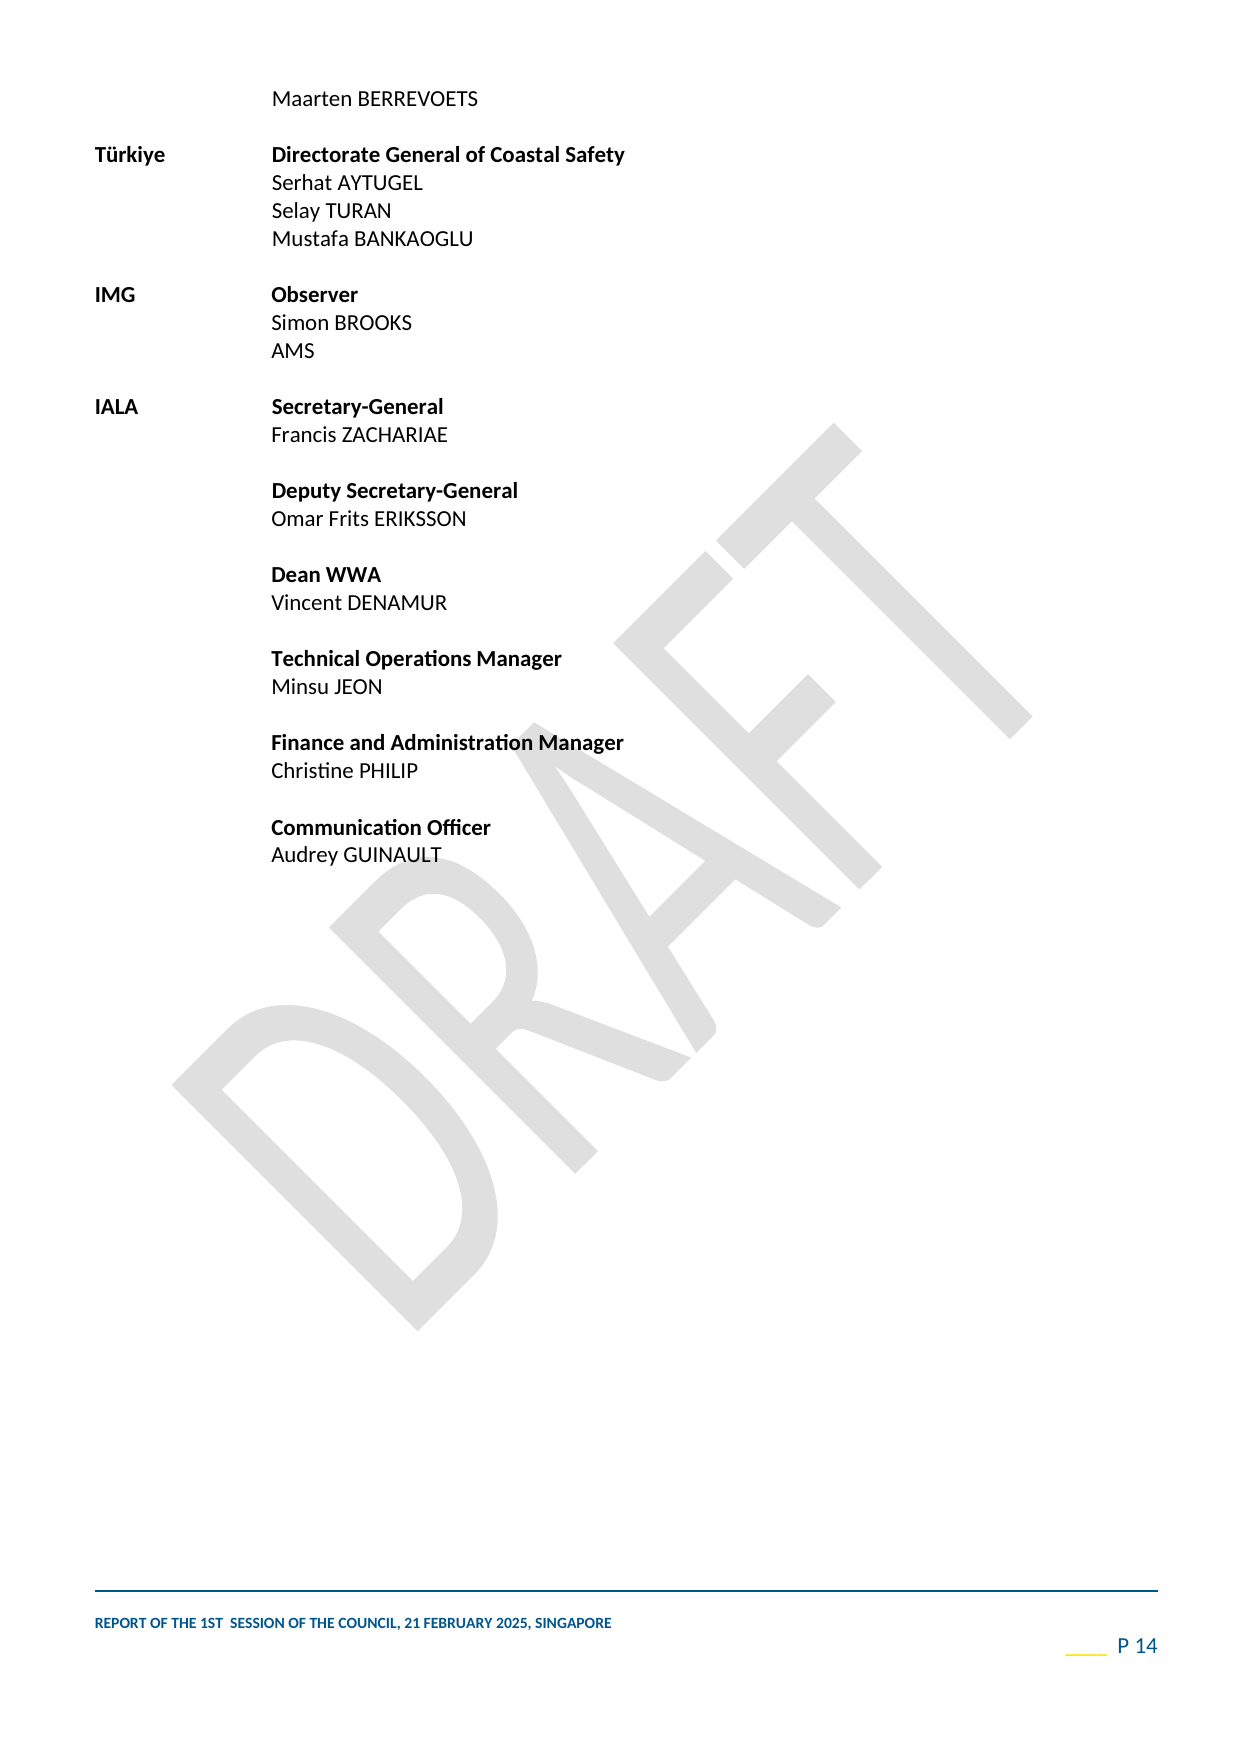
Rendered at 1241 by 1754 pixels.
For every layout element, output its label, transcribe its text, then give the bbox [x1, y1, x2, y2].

text Omar Frits ERIKSSON [94, 504, 1157, 532]
text AMS [94, 336, 1157, 364]
text Selay TURAN [94, 196, 1157, 224]
text IALA Secretary-General [94, 392, 1157, 420]
text Türkiye Directorate General of Coastal Safety [94, 140, 1157, 168]
text Technical Operations Manager [94, 644, 1157, 672]
text Maarten BERREVOETS [94, 84, 1157, 112]
text Mustafa BANKAOGLU [94, 224, 1157, 252]
text Minsu JEON [94, 672, 1157, 701]
text Deputy Secretary-General [94, 476, 1157, 504]
text Simon BROOKS [94, 308, 1157, 336]
text Christine PHILIP [94, 757, 1157, 784]
text Communication Officer [94, 813, 1157, 841]
text Audrey GUINAULT [271, 841, 1157, 869]
text Dean WWA [94, 560, 1157, 588]
text Finance and Administration Manager [94, 728, 1157, 757]
text Serhat AYTUGEL [94, 168, 1157, 196]
text Vincent DENAMUR [94, 588, 1157, 616]
text Francis ZACHARIAE [94, 420, 1157, 448]
text IMG Observer [94, 280, 1157, 308]
